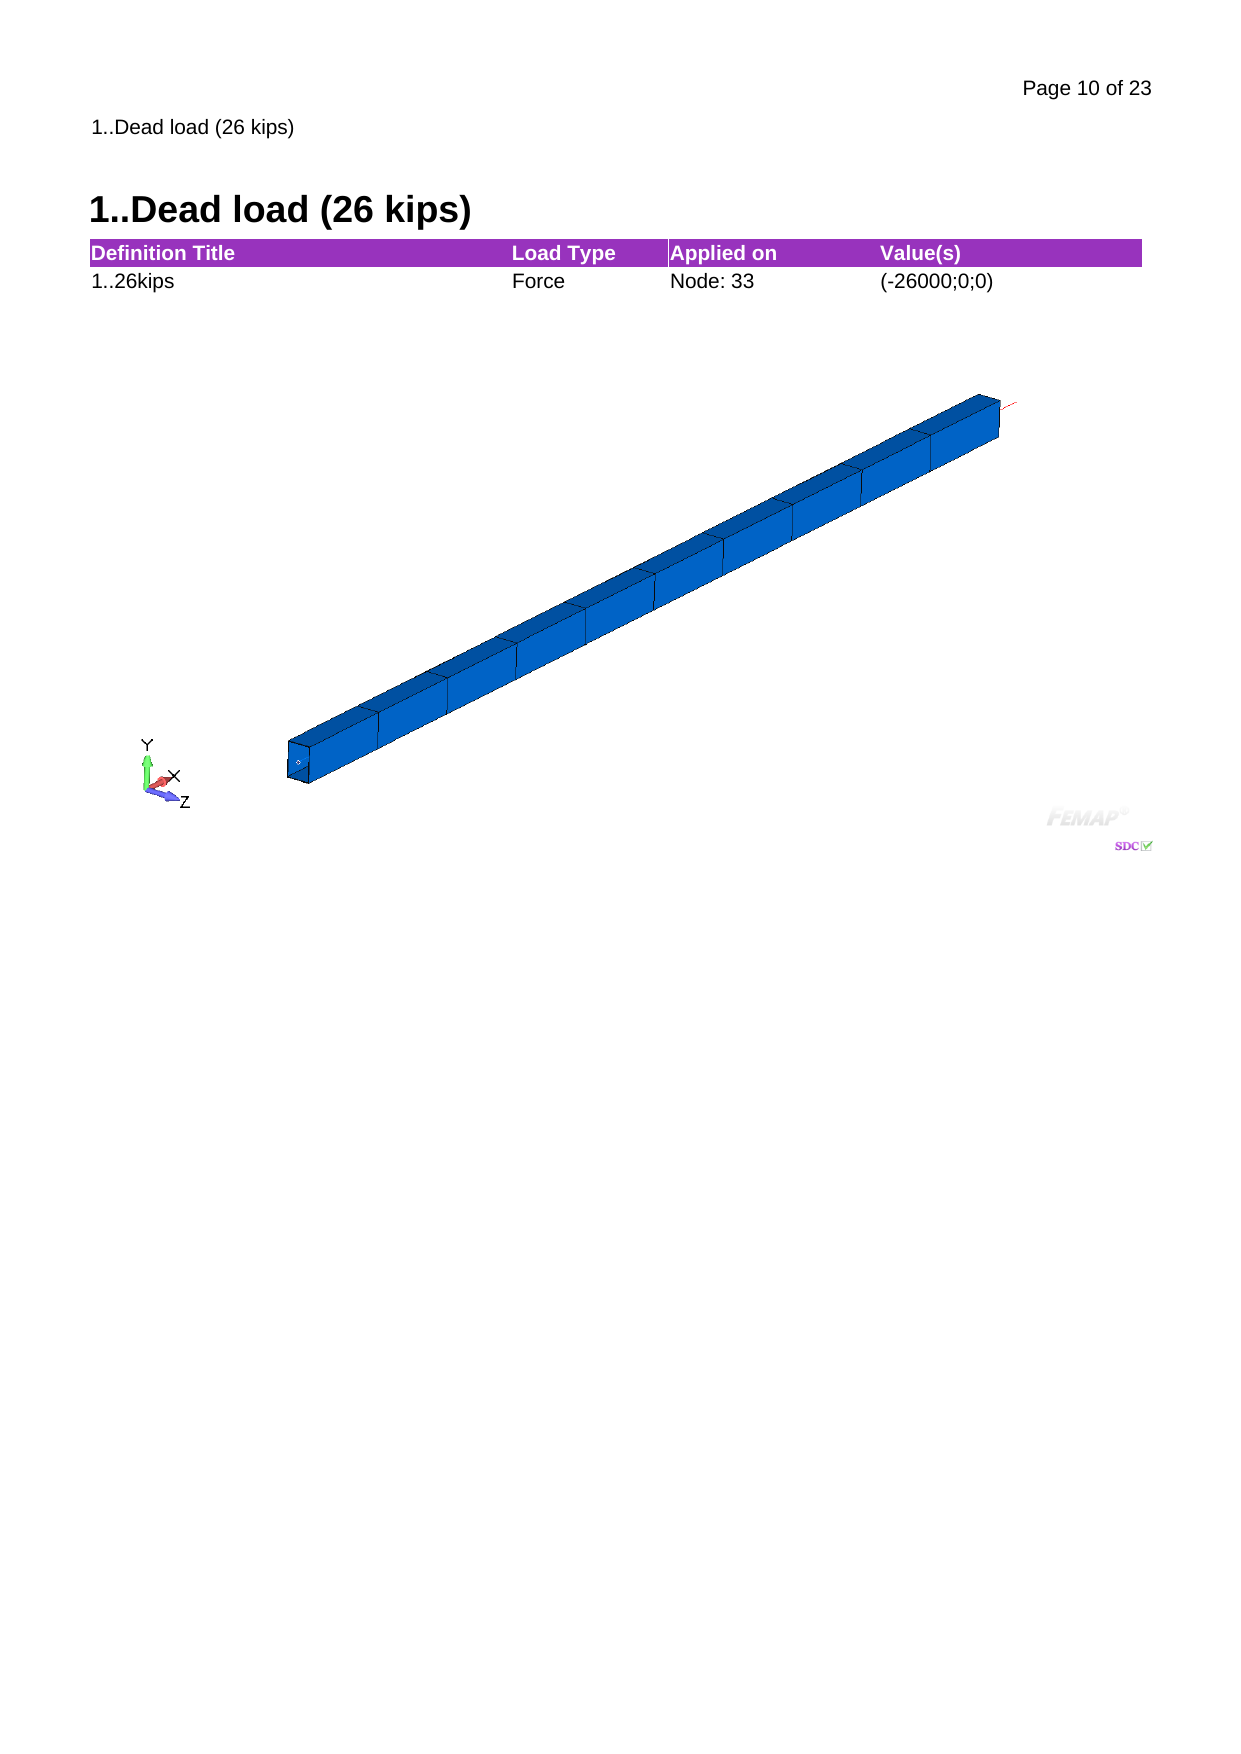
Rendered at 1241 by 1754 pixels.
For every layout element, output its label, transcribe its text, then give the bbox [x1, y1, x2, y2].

table_cell Force [511, 267, 668, 293]
subtitle 1..Dead load (26 kips) [88, 187, 1152, 231]
table_cell 1..26kips [90, 267, 511, 293]
table_header Applied on [669, 239, 879, 267]
table_header [90, 319, 1153, 857]
picture [91, 325, 1153, 851]
table_cell Node: 33 [669, 267, 879, 293]
table_header Definition Title [90, 239, 511, 267]
table_header Value(s) [879, 239, 1142, 267]
table_cell (-26000;0;0) [879, 267, 1142, 293]
table_header Load Type [511, 239, 668, 267]
